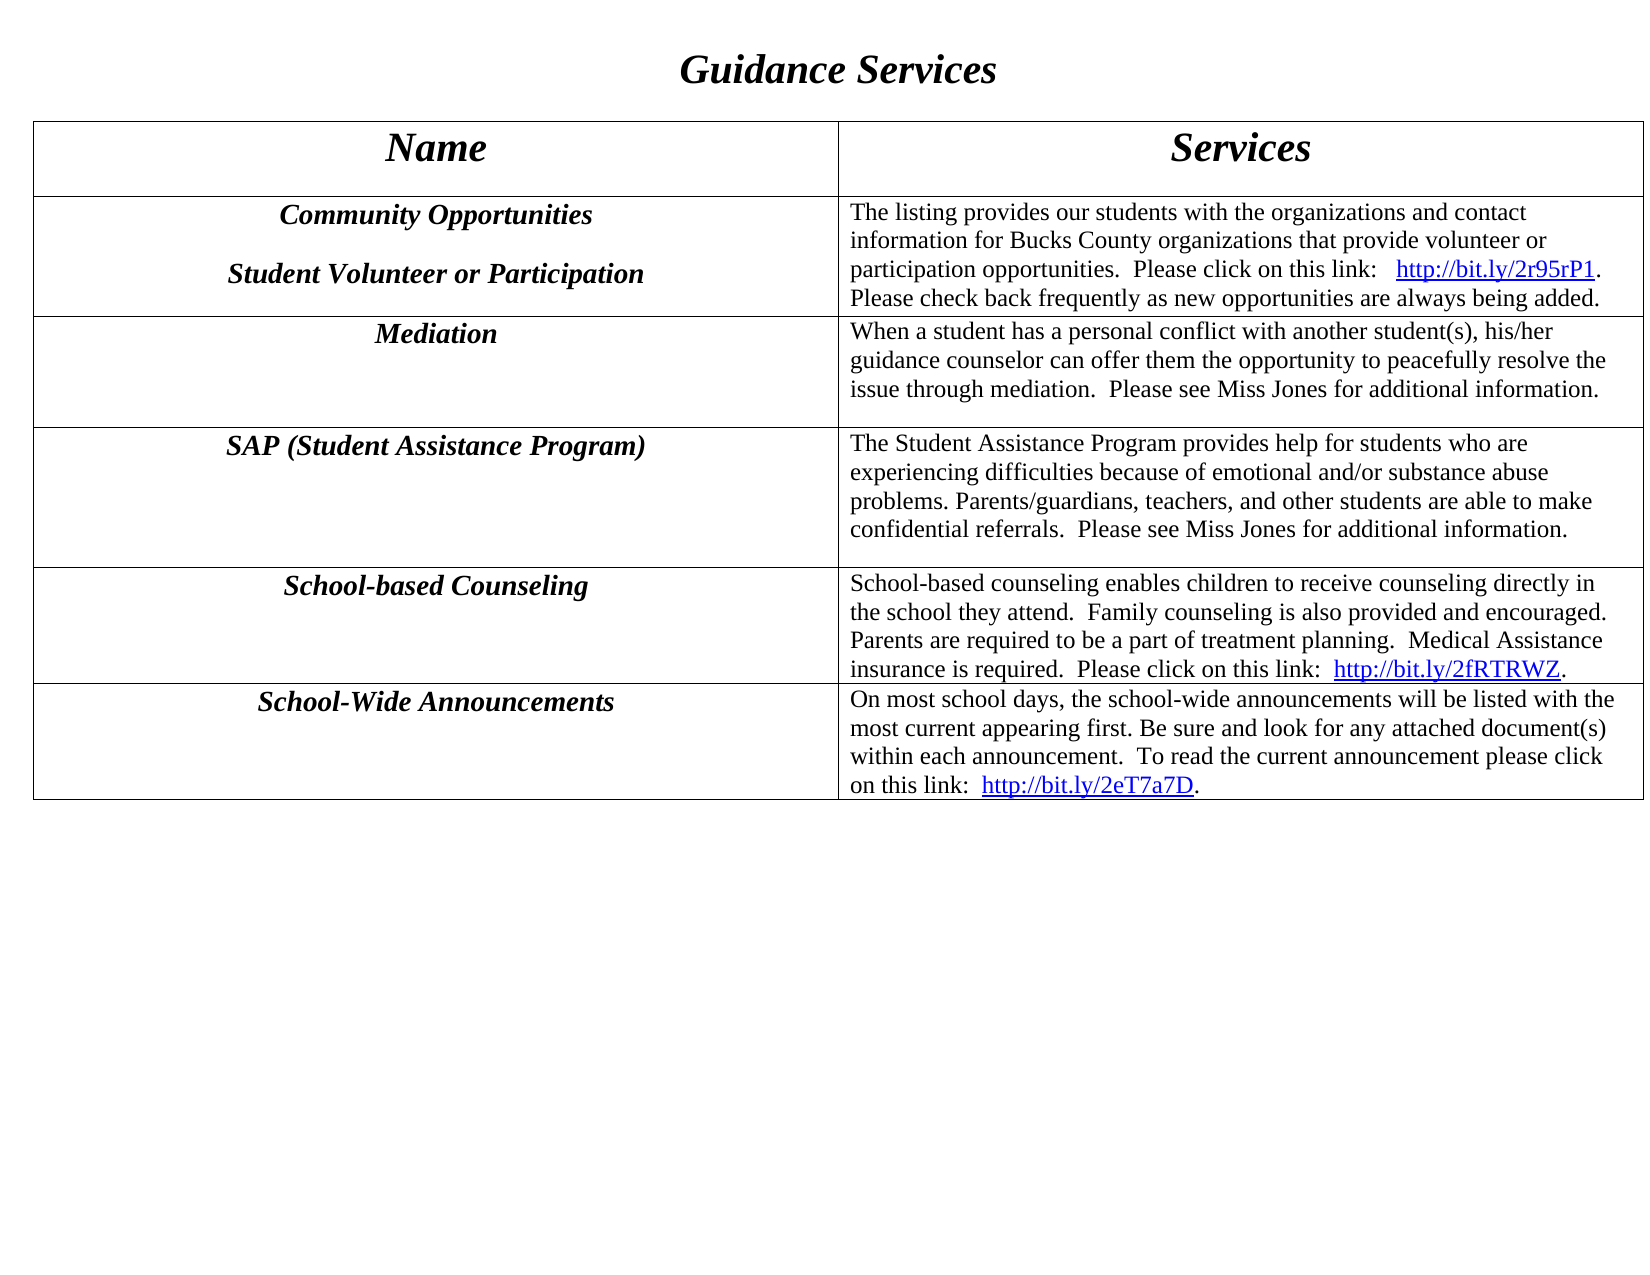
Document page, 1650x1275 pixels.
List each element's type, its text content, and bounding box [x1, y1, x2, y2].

text Guidance Services [45, 45, 1632, 93]
table_cell The Student Assistance Program provides help for students who are experiencing difficulties because of emotional and/or substance abuse problems. Parents/guardians, teachers, and other students are able to make confidential referrals. Please see Miss Jones for additional information. [839, 428, 1643, 567]
table_cell SAP (Student Assistance Program) [34, 428, 838, 567]
table_header Services [839, 122, 1643, 196]
table_cell School-based Counseling [34, 568, 838, 683]
table_cell On most school days, the school-wide announcements will be listed with the most current appearing first. Be sure and look for any attached document(s) within each announcement. To read the current announcement please click on this link: http://bit.ly/2eT7a7D. [839, 684, 1643, 799]
table_cell Community Opportunities Student Volunteer or Participation [34, 197, 838, 316]
table_cell Mediation [34, 317, 838, 427]
table_cell When a student has a personal conflict with another student(s), his/her guidance counselor can offer them the opportunity to peacefully resolve the issue through mediation. Please see Miss Jones for additional information. [839, 317, 1643, 427]
table_cell School-Wide Announcements [34, 684, 838, 799]
table_cell School-based counseling enables children to receive counseling directly in the school they attend. Family counseling is also provided and encouraged. Parents are required to be a part of treatment planning. Medical Assistance insurance is required. Please click on this link: http://bit.ly/2fRTRWZ. [839, 568, 1643, 683]
table_cell The listing provides our students with the organizations and contact information for Bucks County organizations that provide volunteer or participation opportunities. Please click on this link: http://bit.ly/2r95rP1. Please check back frequently as new opportunities are always being added. [839, 197, 1643, 316]
table_header Name [34, 122, 838, 196]
